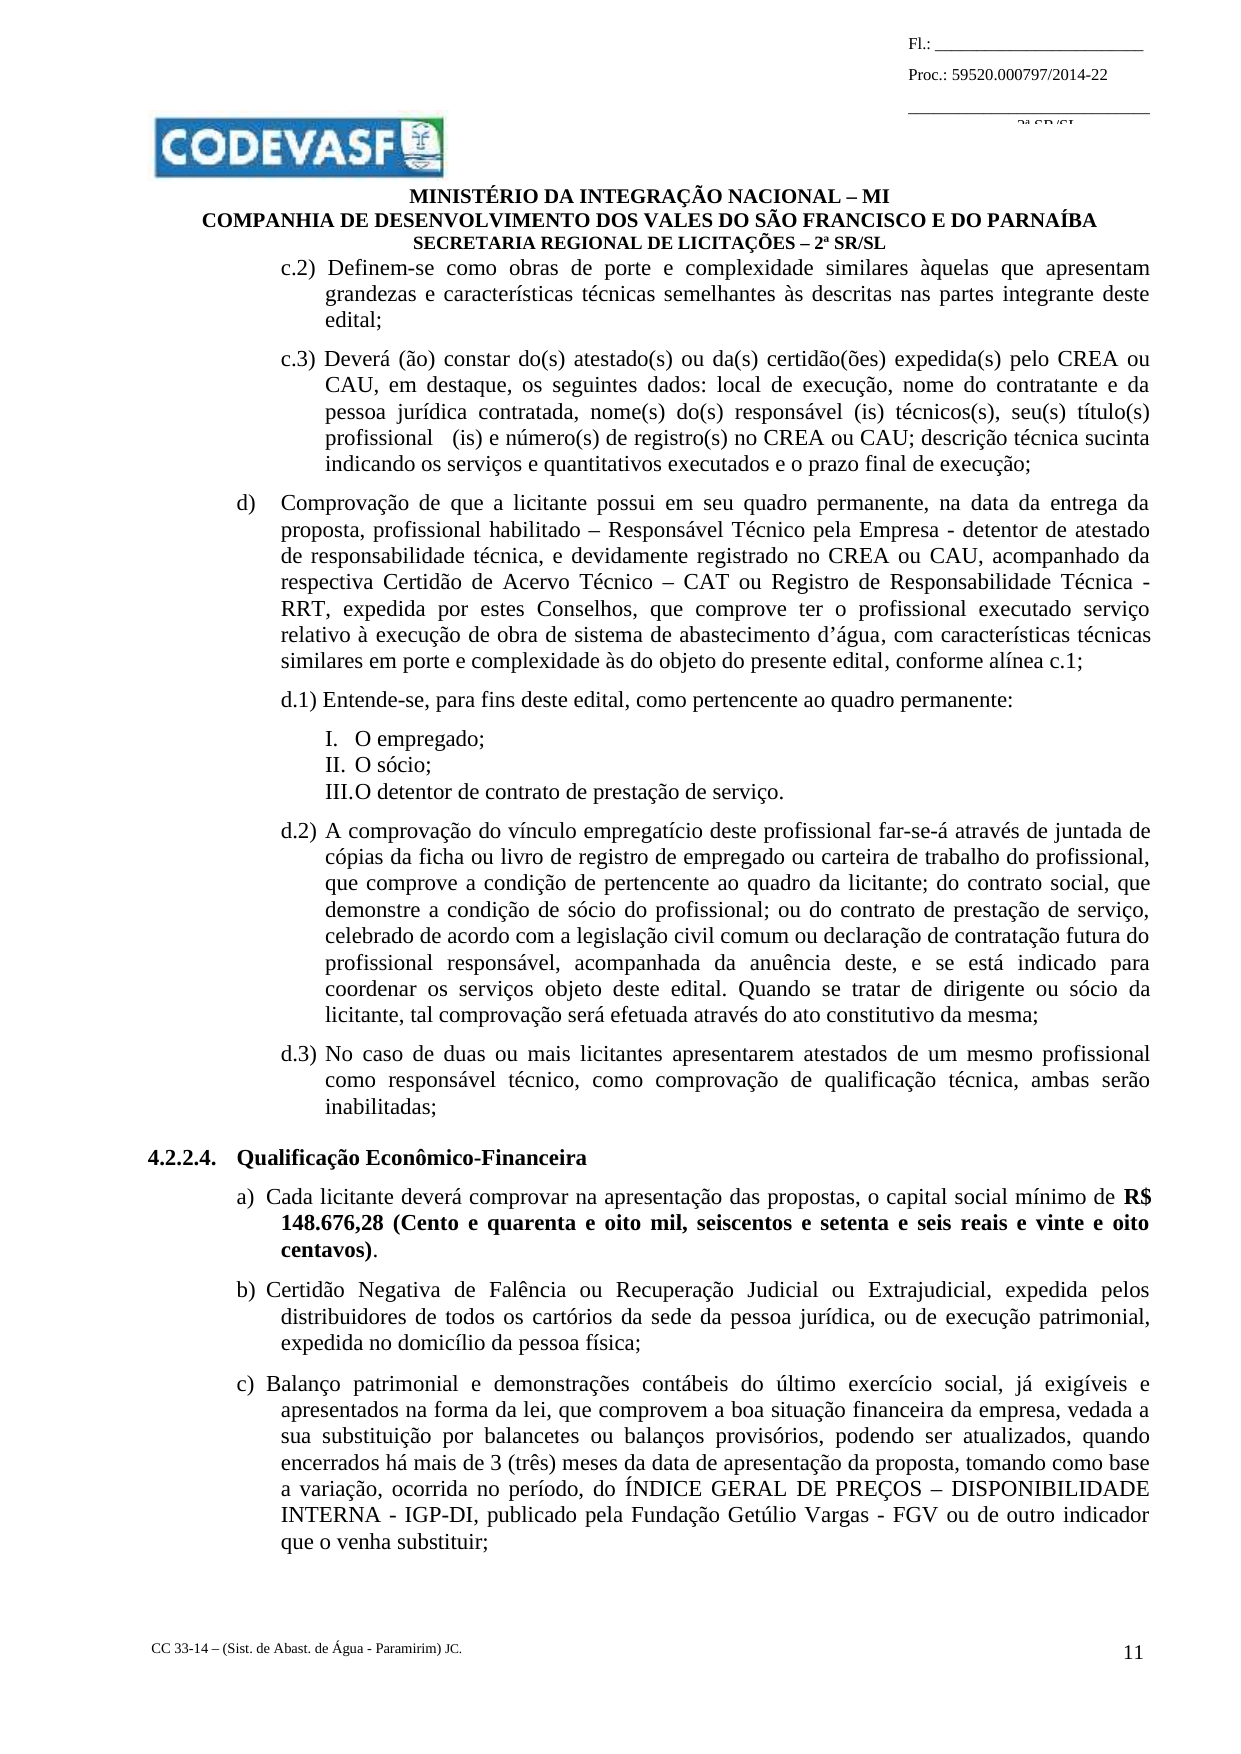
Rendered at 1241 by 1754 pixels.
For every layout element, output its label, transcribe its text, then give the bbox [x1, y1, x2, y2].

list Cada licitante deverá comprovar na apresentação das propostas, o capital social mínimo de R$ 148.676,28 (Cento e quarenta e oito mil, seiscentos e setenta e seis reais e vinte e oito centavos). [236, 1183, 1152, 1262]
list Qualificação Econômico-Financeira [148, 1144, 1152, 1171]
list Certidão Negativa de Falência ou Recuperação Judicial ou Extrajudicial, expedida pelos distribuidores de todos os cartórios da sede da pessoa jurídica, ou de execução patrimonial, expedida no domicílio da pessoa física; [236, 1276, 1152, 1355]
list O empregado; [325, 725, 1152, 752]
picture [147, 110, 450, 184]
text c.2) Definem-se como obras de porte e complexidade similares àquelas que apresentam grandezas e características técnicas semelhantes às descritas nas partes integrante deste edital; [281, 253, 1152, 333]
text d.3) No caso de duas ou mais licitantes apresentarem atestados de um mesmo profissional como responsável técnico, como comprovação de qualificação técnica, ambas serão inabilitadas; [281, 1040, 1152, 1119]
text d.1) Entende-se, para fins deste edital, como pertencente ao quadro permanente: [281, 686, 1152, 713]
list O sócio; [325, 752, 1152, 778]
text d.2) A comprovação do vínculo empregatício deste profissional far-se-á através de juntada de cópias da ficha ou livro de registro de empregado ou carteira de trabalho do profissional, que comprove a condição de pertencente ao quadro da licitante; do contrato social, que demonstre a condição de sócio do profissional; ou do contrato de prestação de serviço, celebrado de acordo com a legislação civil comum ou declaração de contratação futura do profissional responsável, acompanhada da anuência deste, e se está indicado para coordenar os serviços objeto deste edital. Quando se tratar de dirigente ou sócio da licitante, tal comprovação será efetuada através do ato constitutivo da mesma; [281, 817, 1152, 1028]
list Comprovação de que a licitante possui em seu quadro permanente, na data da entrega da proposta, profissional habilitado – Responsável Técnico pela Empresa - detentor de atestado de responsabilidade técnica, e devidamente registrado no CREA ou CAU, acompanhado da respectiva Certidão de Acervo Técnico – CAT ou Registro de Responsabilidade Técnica - RRT, expedida por estes Conselhos, que comprove ter o profissional executado serviço relativo à execução de obra de sistema de abastecimento d’água, com características técnicas similares em porte e complexidade às do objeto do presente edital, conforme alínea c.1; [236, 489, 1152, 674]
text c.3) Deverá (ão) constar do(s) atestado(s) ou da(s) certidão(ões) expedida(s) pelo CREA ou CAU, em destaque, os seguintes dados: local de execução, nome do contratante e da pessoa jurídica contratada, nome(s) do(s) responsável (is) técnicos(s), seu(s) título(s) profissional (is) e número(s) de registro(s) no CREA ou CAU; descrição técnica sucinta indicando os serviços e quantitativos executados e o prazo final de execução; [281, 345, 1152, 477]
list Balanço patrimonial e demonstrações contábeis do último exercício social, já exigíveis e apresentados na forma da lei, que comprovem a boa situação financeira da empresa, vedada a sua substituição por balancetes ou balanços provisórios, podendo ser atualizados, quando encerrados há mais de 3 (três) meses da data de apresentação da proposta, tomando como base a variação, ocorrida no período, do ÍNDICE GERAL DE PREÇOS – DISPONIBILIDADE INTERNA - IGP-DI, publicado pela Fundação Getúlio Vargas - FGV ou de outro indicador que o venha substituir; [236, 1370, 1152, 1554]
list O detentor de contrato de prestação de serviço. [325, 778, 1152, 804]
